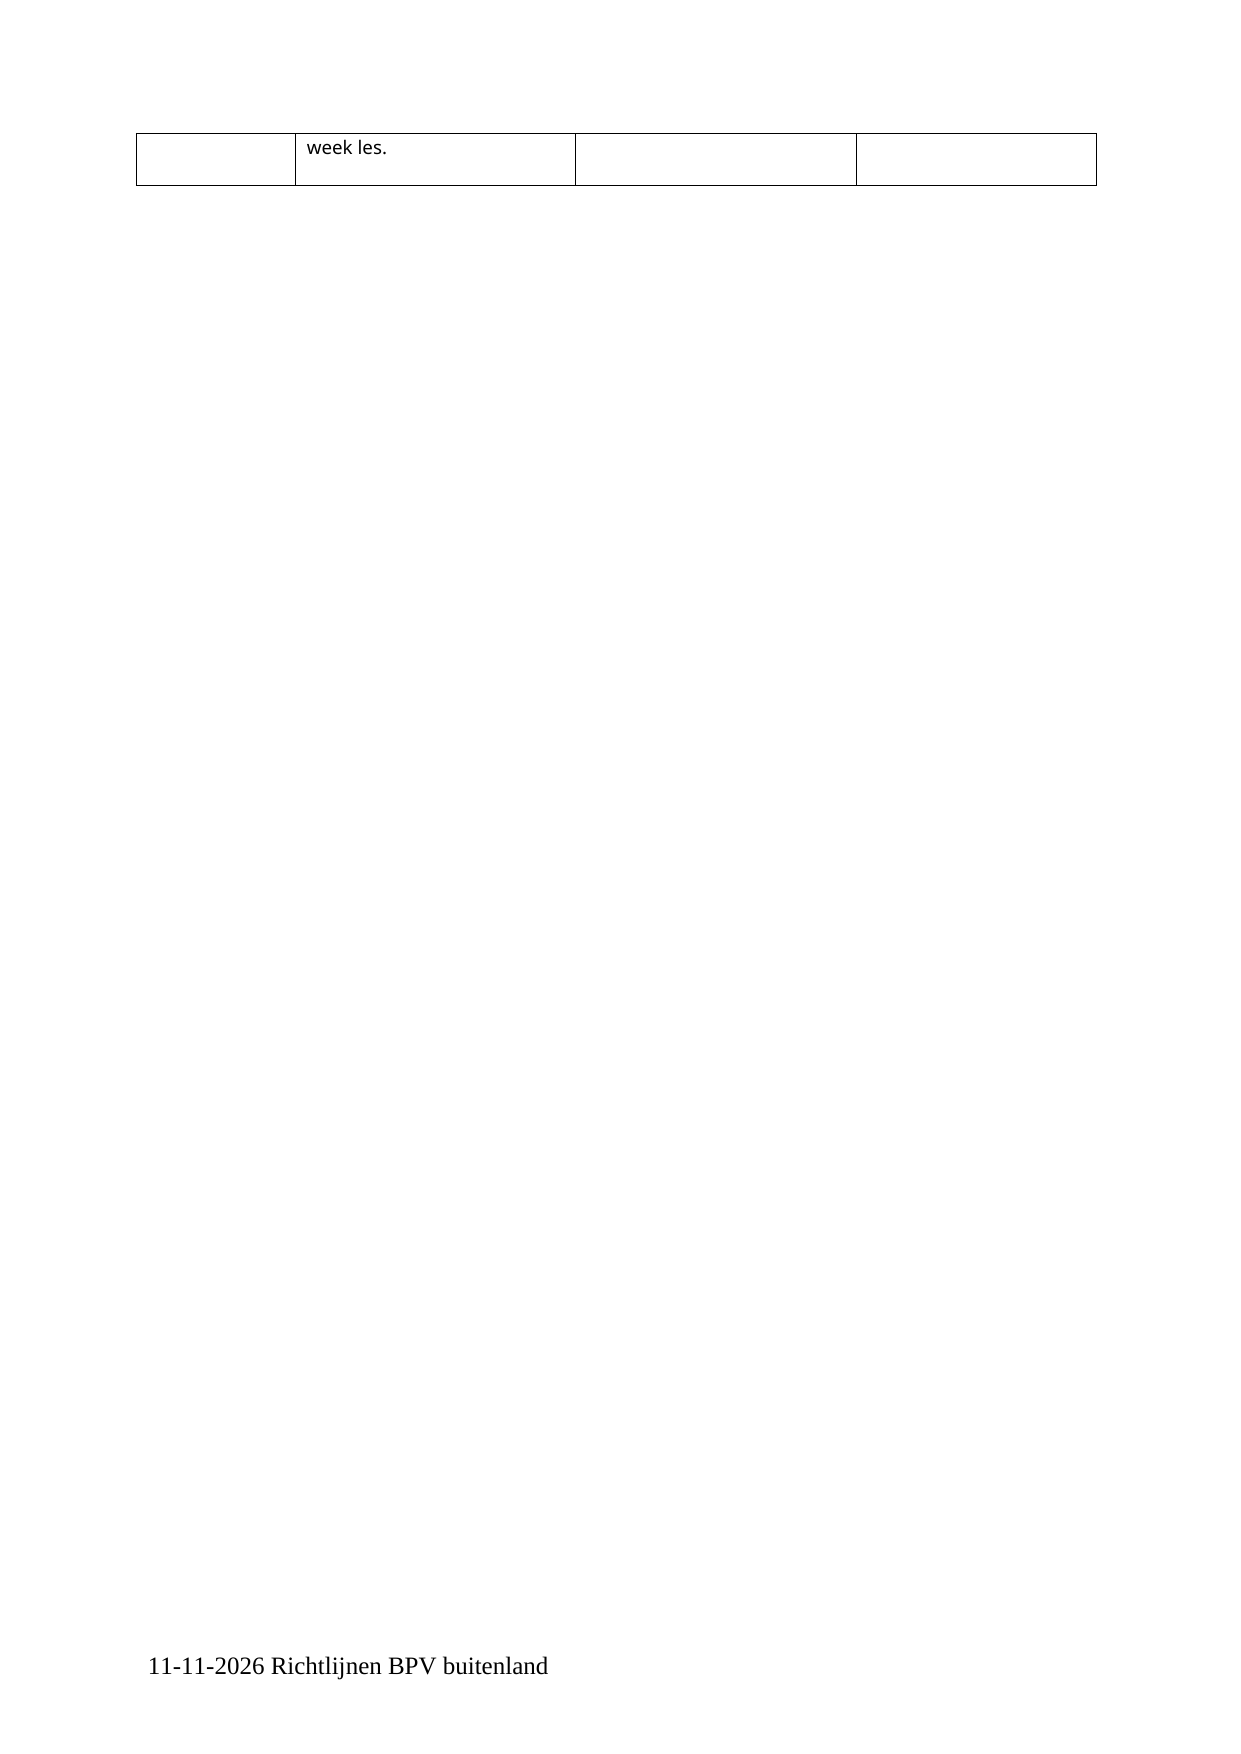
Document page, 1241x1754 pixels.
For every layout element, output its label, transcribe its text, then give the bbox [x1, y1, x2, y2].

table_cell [296, 134, 575, 185]
table_cell SLB-er [576, 134, 856, 185]
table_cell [137, 134, 295, 185]
table_cell [857, 134, 1096, 185]
